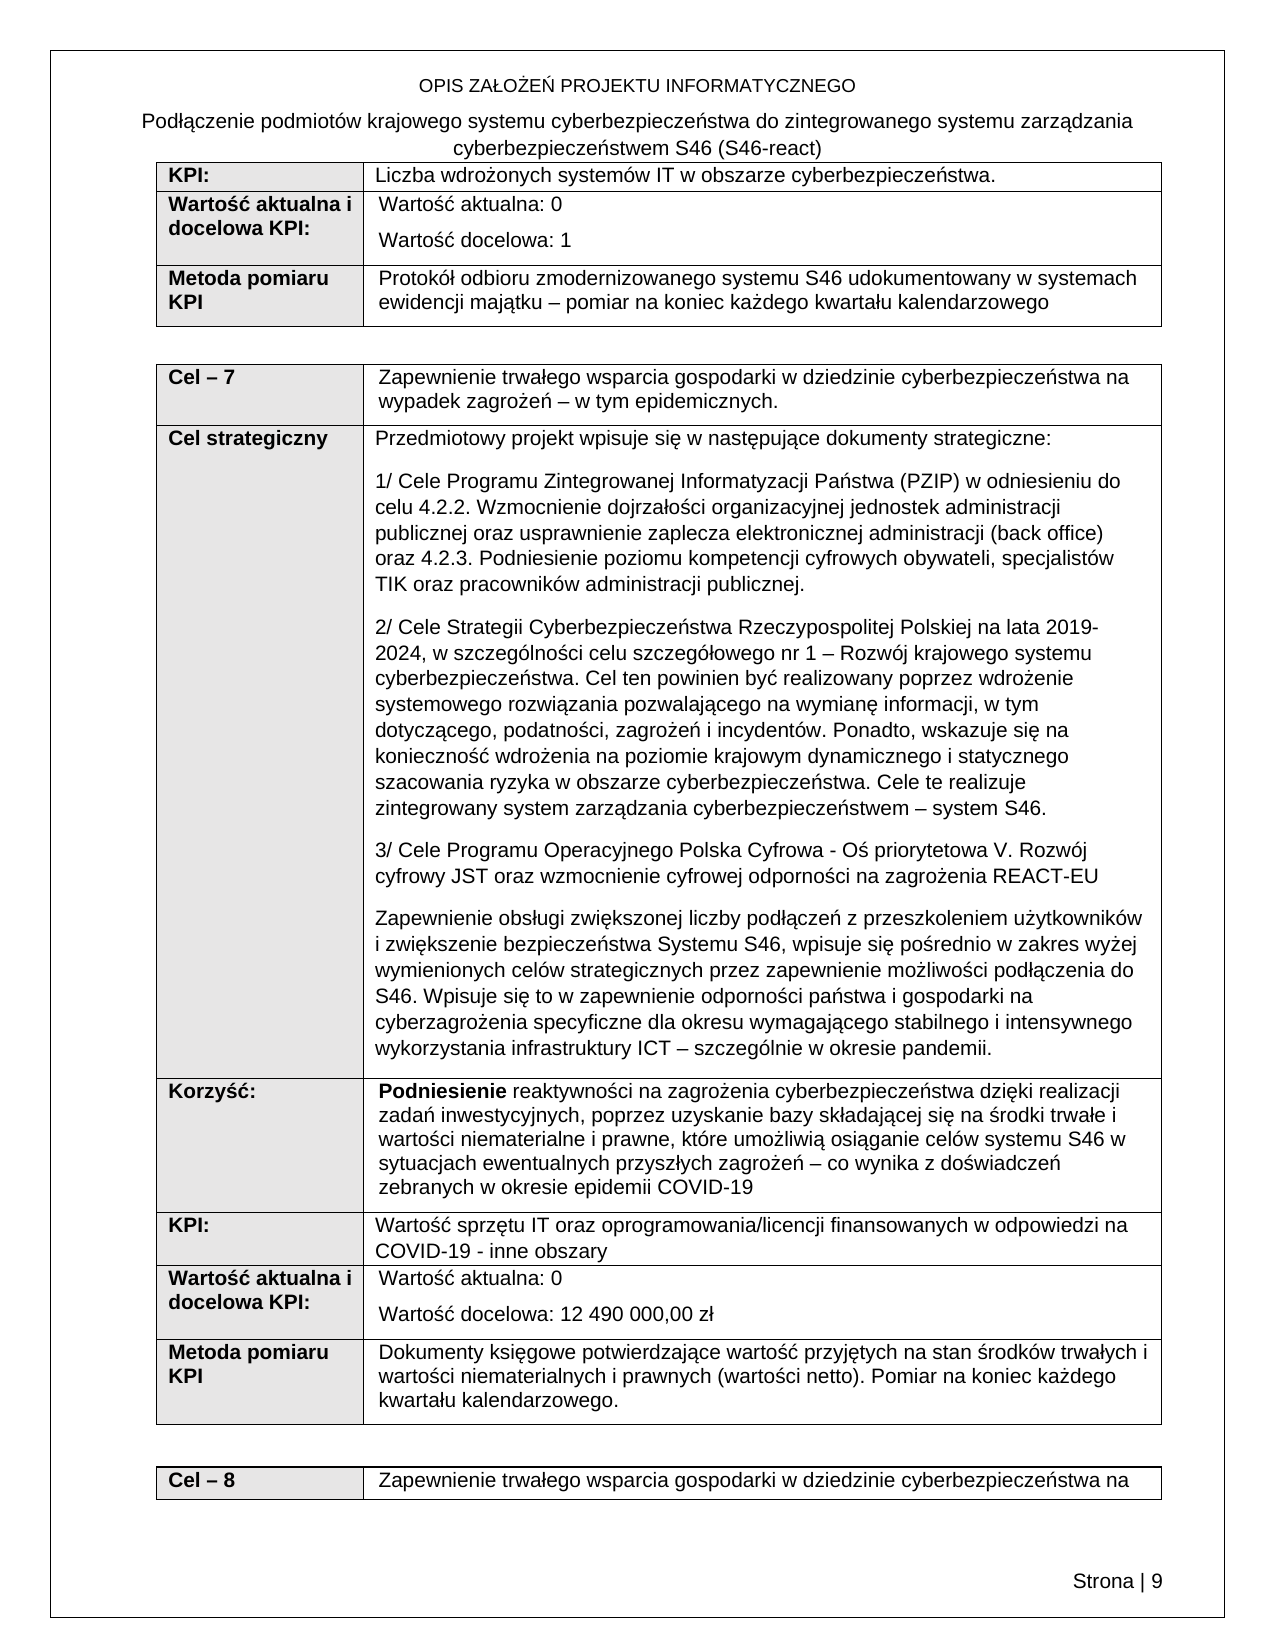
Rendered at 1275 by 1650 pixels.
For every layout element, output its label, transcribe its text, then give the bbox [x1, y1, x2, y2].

table_cell Wartość aktualna: 0 Wartość docelowa: 12 490 000,00 zł [364, 1266, 1161, 1339]
table_header Cel – 7 [157, 365, 363, 425]
table_cell Dokumenty księgowe potwierdzające wartość przyjętych na stan środków trwałych i wartości niematerialnych i prawnych (wartości netto). Pomiar na koniec każdego kwartału kalendarzowego. [364, 1340, 1161, 1424]
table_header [364, 1468, 1161, 1499]
table_cell Metoda pomiaru KPI [157, 266, 363, 326]
table_cell Cel strategiczny [157, 426, 363, 1078]
table_cell KPI: [157, 1213, 363, 1265]
table_cell Przedmiotowy projekt wpisuje się w następujące dokumenty strategiczne: 1/ Cele Programu Zintegrowanej Informatyzacji Państwa (PZIP) w odniesieniu do celu 4.2.2. Wzmocnienie dojrzałości organizacyjnej jednostek administracji publicznej oraz usprawnienie zaplecza elektronicznej administracji (back office) oraz 4.2.3. Podniesienie poziomu kompetencji cyfrowych obywateli, specjalistów TIK oraz pracowników administracji publicznej. 2/ Cele Strategii Cyberbezpieczeństwa Rzeczypospolitej Polskiej na lata 2019-2024, w szczególności celu szczegółowego nr 1 – Rozwój krajowego systemu cyberbezpieczeństwa. Cel ten powinien być realizowany poprzez wdrożenie systemowego rozwiązania pozwalającego na wymianę informacji, w tym dotyczącego, podatności, zagrożeń i incydentów. Ponadto, wskazuje się na konieczność wdrożenia na poziomie krajowym dynamicznego i statycznego szacowania ryzyka w obszarze cyberbezpieczeństwa. Cele te realizuje zintegrowany system zarządzania cyberbezpieczeństwem – system S46. 3/ Cele Programu Operacyjnego Polska Cyfrowa - Oś priorytetowa V. Rozwój cyfrowy JST oraz wzmocnienie cyfrowej odporności na zagrożenia REACT-EU Zapewnienie obsługi zwiększonej liczby podłączeń z przeszkoleniem użytkowników i zwiększenie bezpieczeństwa Systemu S46, wpisuje się pośrednio w zakres wyżej wymienionych celów strategicznych przez zapewnienie możliwości podłączenia do S46. Wpisuje się to w zapewnienie odporności państwa i gospodarki na cyberzagrożenia specyficzne dla okresu wymagającego stabilnego i intensywnego wykorzystania infrastruktury ICT – szczególnie w okresie pandemii. [364, 426, 1161, 1078]
table_cell Podniesienie reaktywności na zagrożenia cyberbezpieczeństwa dzięki realizacji zadań inwestycyjnych, poprzez uzyskanie bazy składającej się na środki trwałe i wartości niematerialne i prawne, które umożliwią osiąganie celów systemu S46 w sytuacjach ewentualnych przyszłych zagrożeń – co wynika z doświadczeń zebranych w okresie epidemii COVID-19 [364, 1079, 1161, 1212]
table_cell KPI: [157, 163, 363, 191]
table_cell Wartość sprzętu IT oraz oprogramowania/licencji finansowanych w odpowiedzi na COVID-19 - inne obszary [364, 1213, 1161, 1265]
table_cell Wartość aktualna i docelowa KPI: [157, 192, 363, 265]
table_cell Korzyść: [157, 1079, 363, 1212]
table_cell Wartość aktualna: 0 Wartość docelowa: 1 [364, 192, 1161, 265]
table_cell Metoda pomiaru KPI [157, 1340, 363, 1424]
table_cell Liczba wdrożonych systemów IT w obszarze cyberbezpieczeństwa. [364, 163, 1161, 191]
table_cell Protokół odbioru zmodernizowanego systemu S46 udokumentowany w systemach ewidencji majątku – pomiar na koniec każdego kwartału kalendarzowego [364, 266, 1161, 326]
table_cell Wartość aktualna i docelowa KPI: [157, 1266, 363, 1339]
table_header Zapewnienie trwałego wsparcia gospodarki w dziedzinie cyberbezpieczeństwa na wypadek zagrożeń – w tym epidemicznych. [364, 365, 1161, 425]
table_header Cel – 8 [157, 1468, 363, 1499]
